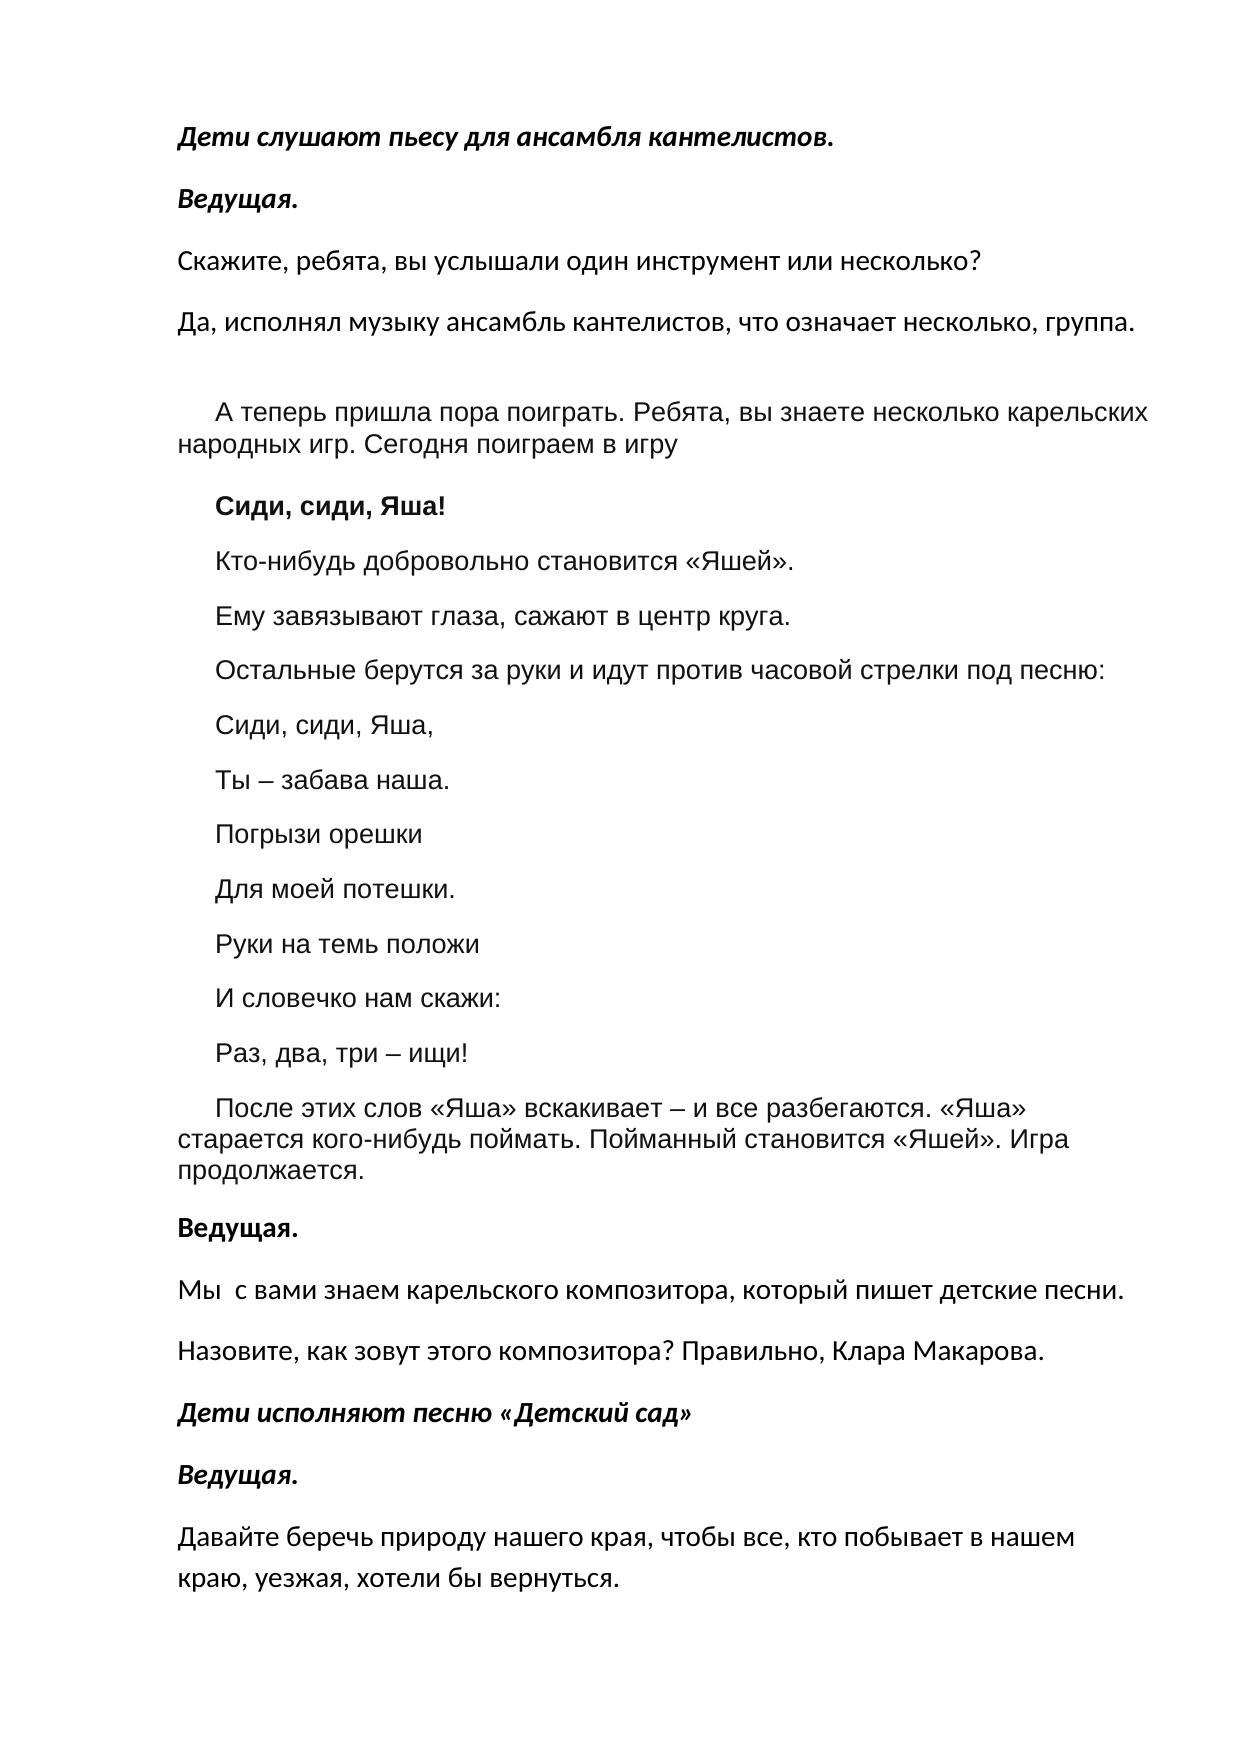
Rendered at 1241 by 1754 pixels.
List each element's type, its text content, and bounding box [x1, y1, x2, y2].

text Назовите, как зовут этого композитора? Правильно, Клара Макарова. [177, 1332, 1152, 1368]
text Дети исполняют песню «Детский сад» [177, 1394, 1152, 1430]
text Руки на темь положи [177, 928, 1152, 959]
text Мы с вами знаем карельского композитора, который пишет детские песни. [177, 1271, 1152, 1306]
text После этих слов «Яша» вскакивает – и все разбегаются. «Яша» старается кого-нибудь поймать. Пойманный становится «Яшей». Игра продолжается. [177, 1092, 1152, 1186]
text Ведущая. [177, 180, 1152, 216]
text Ты – забава наша. [177, 764, 1152, 795]
text Да, исполнял музыку ансамбль кантелистов, что означает несколько, группа. [177, 303, 1152, 339]
text Сиди, сиди, Яша! [177, 490, 1152, 521]
text Для моей потешки. [177, 873, 1152, 904]
text Ведущая. [177, 1209, 1152, 1244]
text Сиди, сиди, Яша, [177, 709, 1152, 740]
text Давайте беречь природу нашего края, чтобы все, кто побывает в нашем краю, уезжая, хотели бы вернуться. [177, 1518, 1152, 1594]
text Раз, два, три – ищи! [177, 1037, 1152, 1068]
text Остальные берутся за руки и идут против часовой стрелки под песню: [177, 654, 1152, 686]
text Ему завязывают глаза, сажают в центр круга. [177, 599, 1152, 631]
text Скажите, ребята, вы услышали один инструмент или несколько? [177, 242, 1152, 277]
text Погрызи орешки [177, 818, 1152, 849]
text Ведущая. [177, 1456, 1152, 1492]
text И словечко нам скажи: [177, 982, 1152, 1014]
text А теперь пришла пора поиграть. Ребята, вы знаете несколько карельских народных игр. Сегодня поиграем в игру [177, 396, 1152, 459]
text Кто-нибудь добровольно становится «Яшей». [177, 545, 1152, 576]
text Дети слушают пьесу для ансамбля кантелистов. [177, 118, 1152, 154]
